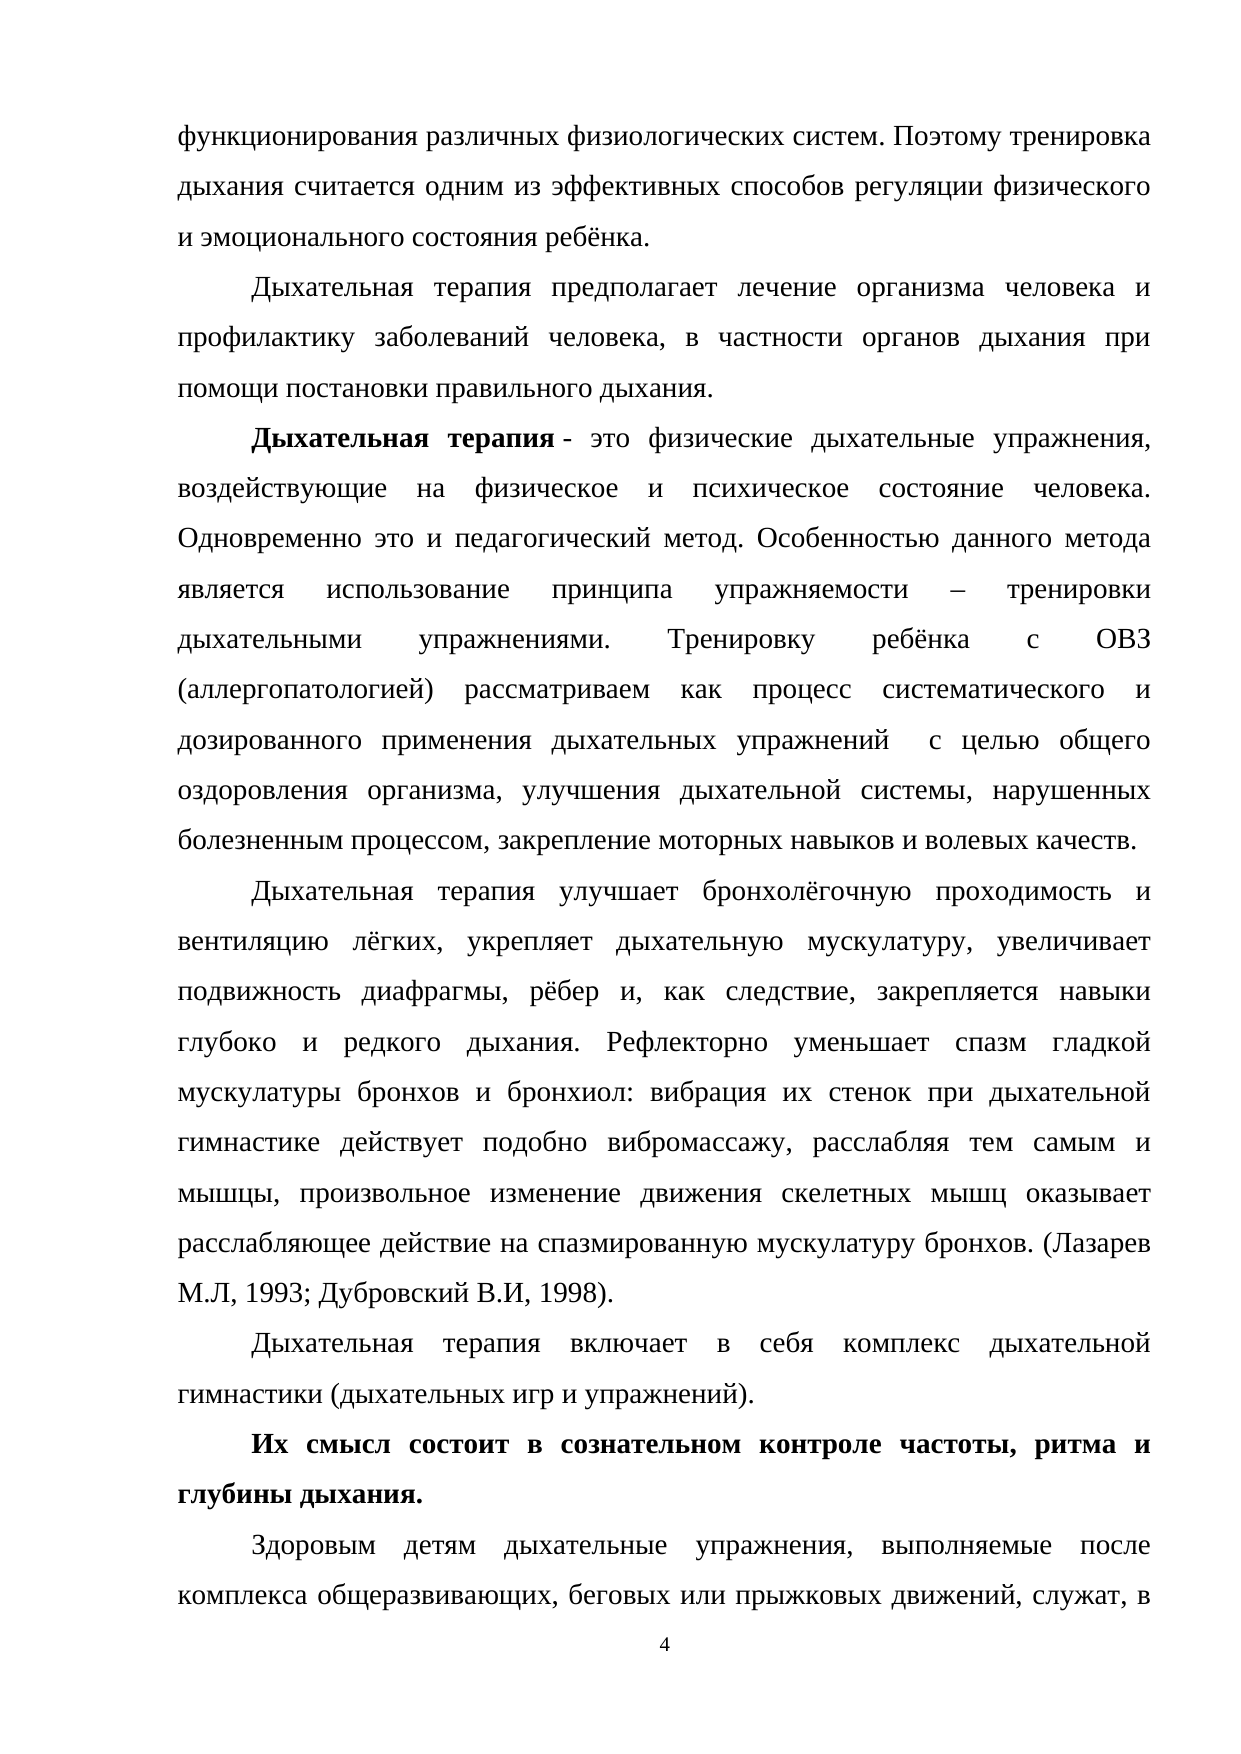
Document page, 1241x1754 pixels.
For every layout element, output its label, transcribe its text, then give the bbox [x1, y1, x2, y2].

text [177, 118, 1152, 252]
text Дыхательная терапия улучшает бронхолёгочную проходимость и вентиляцию лёгких, укрепляет дыхательную мускулатуру, увеличивает подвижность диафрагмы, рёбер и, как следствие, закрепляется навыки глубоко и редкого дыхания. Рефлекторно уменьшает спазм гладкой мускулатуры бронхов и бронхиол: вибрация их стенок при дыхательной гимнастике действует подобно вибромассажу, расслабляя тем самым и мышцы, произвольное изменение движения скелетных мышц оказывает расслабляющее действие на спазмированную мускулатуру бронхов. (Лазарев М.Л, 1993; Дубровский В.И, 1998). [177, 873, 1152, 1309]
text Дыхательная терапия предполагает лечение организма человека и профилактику заболеваний человека, в частности органов дыхания при помощи постановки правильного дыхания. [177, 269, 1152, 403]
text Их смысл состоит в сознательном контроле частоты, ритма и глубины дыхания. [177, 1426, 1152, 1510]
text Дыхательная терапия - это физические дыхательные упражнения, воздействующие на физическое и психическое состояние человека. Одновременно это и педагогический метод. Особенностью данного метода является использование принципа упражняемости – тренировки дыхательными упражнениями. Тренировку ребёнка с ОВЗ (аллергопатологией) рассматриваем как процесс систематического и дозированного применения дыхательных упражнений с целью общего оздоровления организма, улучшения дыхательной системы, нарушенных болезненным процессом, закрепление моторных навыков и волевых качеств. [177, 420, 1152, 856]
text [177, 1527, 1152, 1611]
text Дыхательная терапия включает в себя комплекс дыхательной гимнастики (дыхательных игр и упражнений). [177, 1326, 1152, 1409]
